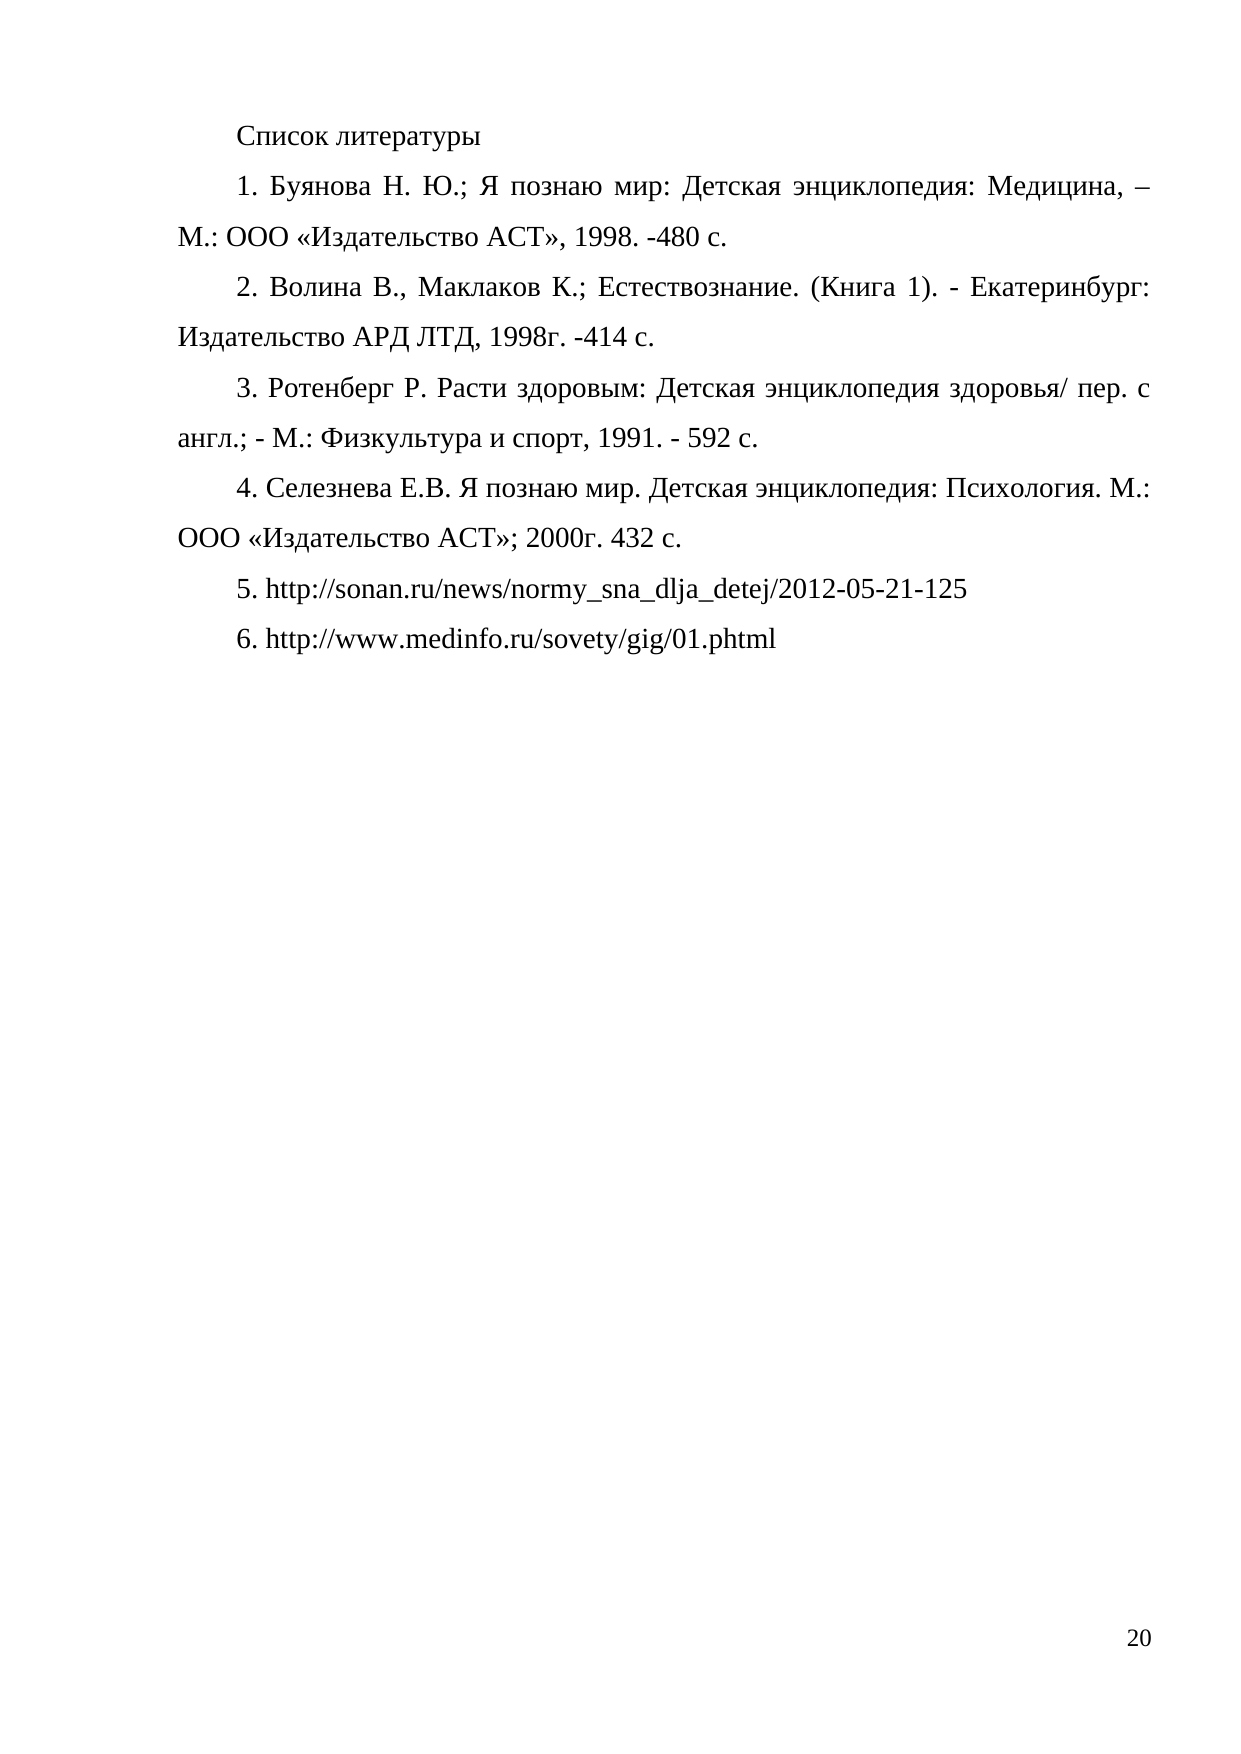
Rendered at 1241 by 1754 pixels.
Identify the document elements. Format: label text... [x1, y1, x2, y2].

text 4. Селезнева Е.В. Я познаю мир. Детская энциклопедия: Психология. М.: ООО «Издательство АСТ»; 2000г. 432 с. [177, 470, 1152, 554]
text 5. http://sonan.ru/news/normy_sna_dlja_detej/2012-05-21-125 [177, 571, 1152, 604]
text 2. Волина В., Маклаков К.; Естествознание. (Книга 1). - Екатеринбург: Издательство АРД ЛТД, 1998г. -414 с. [177, 269, 1152, 353]
text 3. Ротенберг Р. Расти здоровым: Детская энциклопедия здоровья/ пер. с англ.; - М.: Физкультура и спорт, 1991. - 592 с. [177, 370, 1152, 453]
text 1. Буянова Н. Ю.; Я познаю мир: Детская энциклопедия: Медицина, – М.: ООО «Издательство АСТ», 1998. -480 с. [177, 168, 1152, 252]
text 6. http://www.medinfo.ru/sovety/gig/01.phtml [177, 621, 1152, 655]
text Список литературы [177, 118, 1152, 152]
